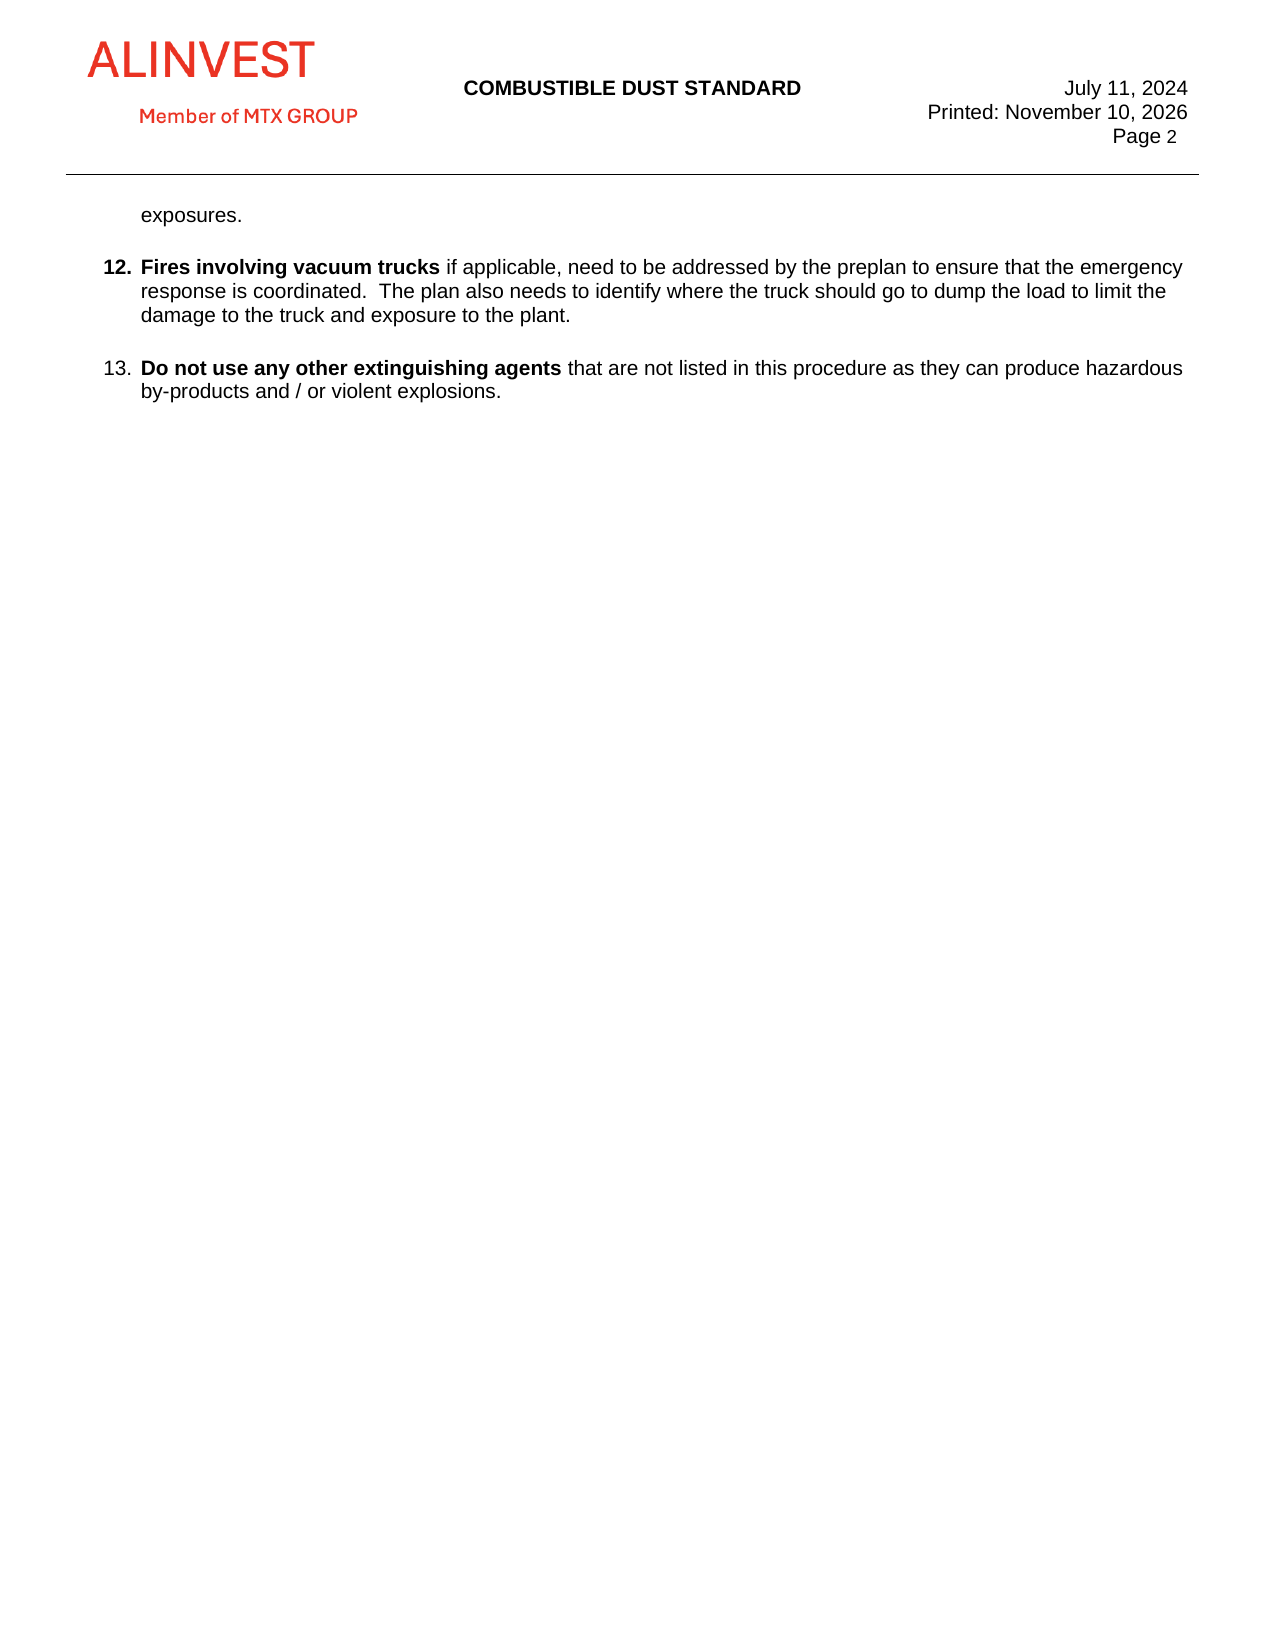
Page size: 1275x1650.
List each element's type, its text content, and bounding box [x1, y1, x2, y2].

list Do not use any other extinguishing agents that are not listed in this procedure as they can produce hazardous by-products and / or violent explosions. [103, 355, 1200, 403]
picture [76, 28, 367, 134]
list Fires involving vacuum trucks if applicable, need to be addressed by the preplan to ensure that the emergency response is coordinated. The plan also needs to identify where the truck should go to dump the load to limit the damage to the truck and exposure to the plant. [103, 255, 1200, 355]
